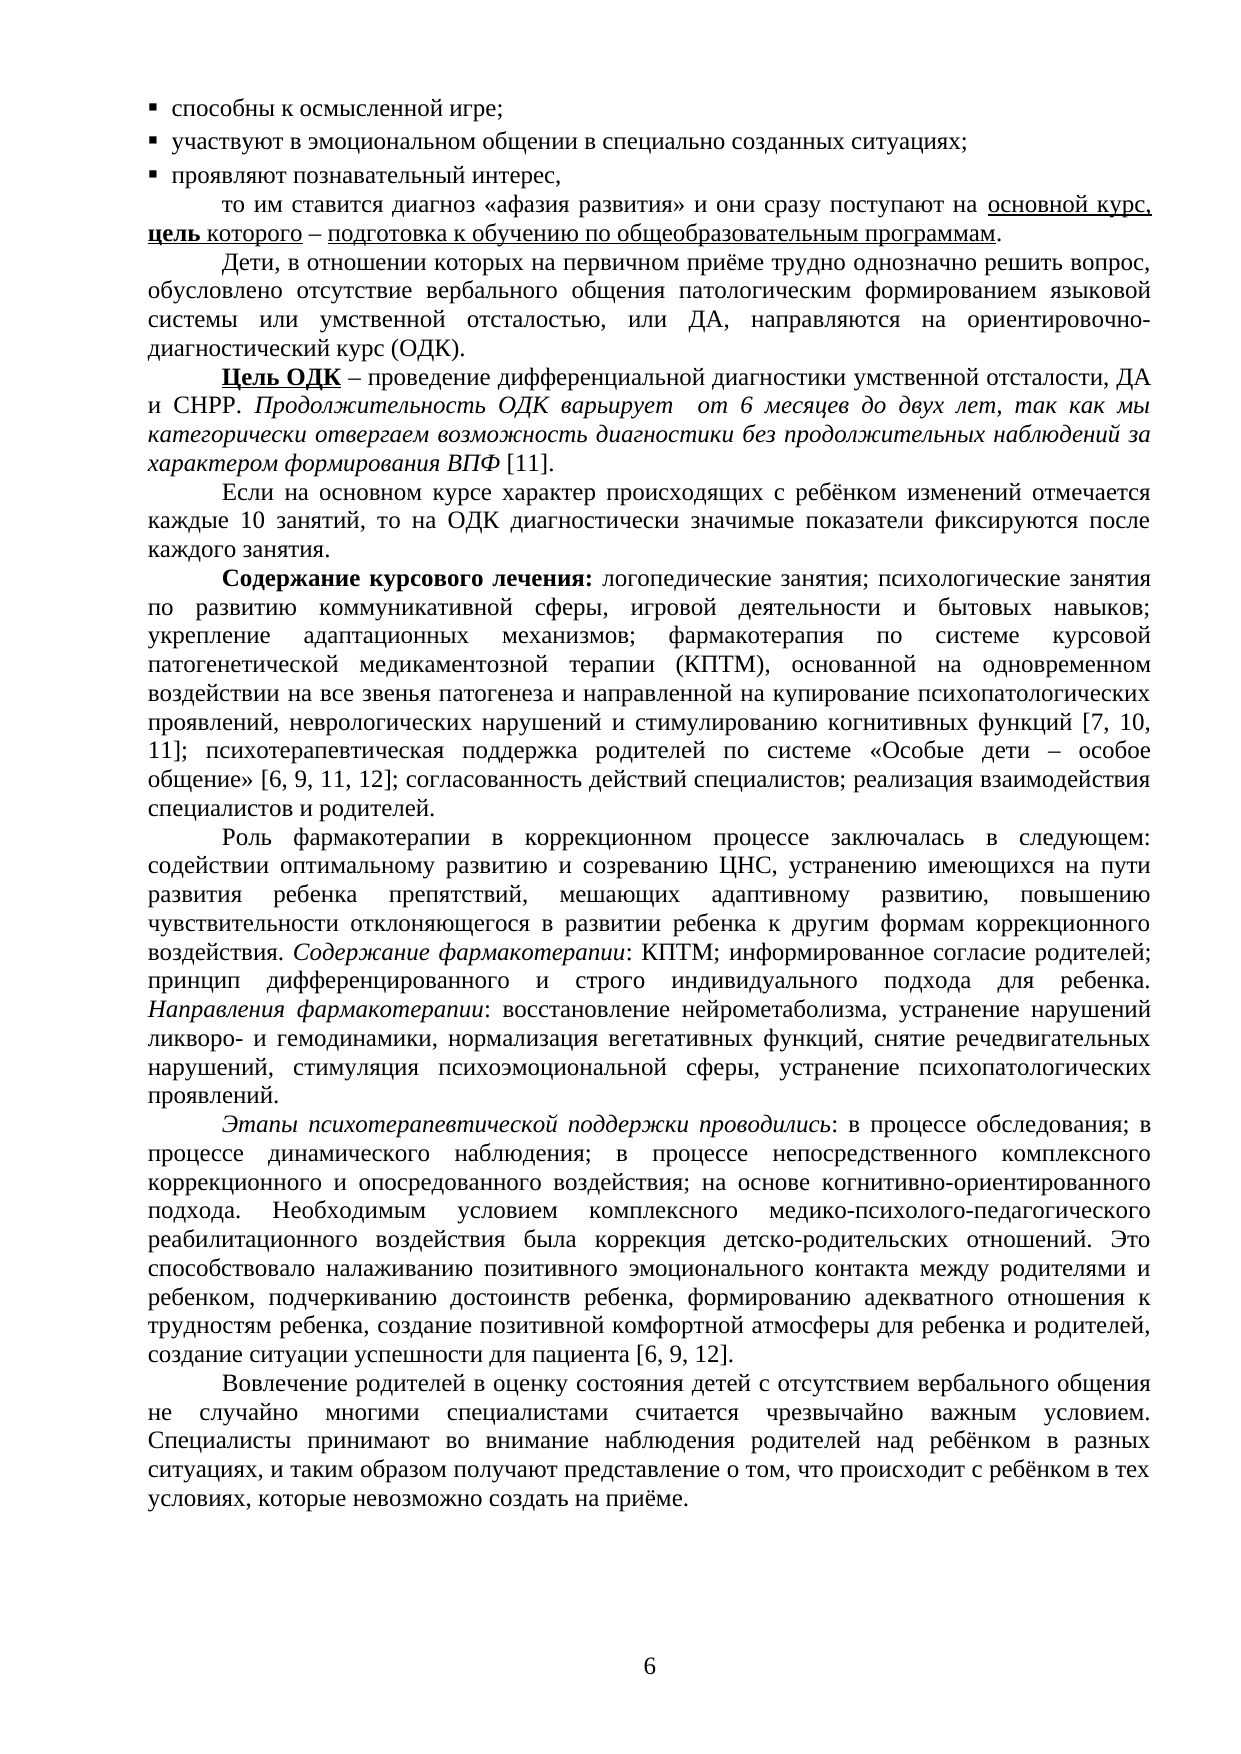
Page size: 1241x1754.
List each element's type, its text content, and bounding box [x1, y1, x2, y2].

list участвуют в эмоциональном общении в специально созданных ситуациях; [148, 122, 1152, 156]
list проявляют познавательный интерес, [148, 156, 1152, 189]
text Этапы психотерапевтической поддержки проводились: в процессе обследования; в процессе динамического наблюдения; в процессе непосредственного комплексного коррекционного и опосредованного воздействия; на основе когнитивно-ориентированного подхода. Необходимым условием комплексного медико-психолого-педагогического реабилитационного воздействия была коррекция детско-родительских отношений. Это способствовало налаживанию позитивного эмоционального контакта между родителями и ребенком, подчеркиванию достоинств ребенка, формированию адекватного отношения к трудностям ребенка, создание позитивной комфортной атмосферы для ребенка и родителей, создание ситуации успешности для пациента [6, 9, 12]. [148, 1109, 1152, 1368]
text Если на основном курсе характер происходящих с ребёнком изменений отмечается каждые 10 занятий, то на ОДК диагностически значимые показатели фиксируются после каждого занятия. [148, 477, 1152, 563]
list способны к осмысленной игре; [148, 89, 1152, 122]
text Цель ОДК – проведение дифференциальной диагностики умственной отсталости, ДА и СНРР. Продолжительность ОДК варьирует от 6 месяцев до двух лет, так как мы категорически отвергаем возможность диагностики без продолжительных наблюдений за характером формирования ВПФ [11]. [148, 362, 1152, 477]
text Содержание курсового лечения: логопедические занятия; психологические занятия по развитию коммуникативной сферы, игровой деятельности и бытовых навыков; укрепление адаптационных механизмов; фармакотерапия по системе курсовой патогенетической медикаментозной терапии (КПТМ), основанной на одновременном воздействии на все звенья патогенеза и направленной на купирование психопатологических проявлений, неврологических нарушений и стимулированию когнитивных функций [7, 10, 11]; психотерапевтическая поддержка родителей по системе «Особые дети – особое общение» [6, 9, 11, 12]; согласованность действий специалистов; реализация взаимодействия специалистов и родителей. [148, 563, 1152, 822]
text Роль фармакотерапии в коррекционном процессе заключалась в следующем: содействии оптимальному развитию и созреванию ЦНС, устранению имеющихся на пути развития ребенка препятствий, мешающих адаптивному развитию, повышению чувствительности отклоняющегося в развитии ребенка к другим формам коррекционного воздействия. Содержание фармакотерапии: КПТМ; информированное согласие родителей; принцип дифференцированного и строго индивидуального подхода для ребенка. Направления фармакотерапии: восстановление нейрометаболизма, устранение нарушений ликворо- и гемодинамики, нормализация вегетативных функций, снятие речедвигательных нарушений, стимуляция психоэмоциональной сферы, устранение психопатологических проявлений. [148, 822, 1152, 1109]
text Дети, в отношении которых на первичном приёме трудно однозначно решить вопрос, обусловлено отсутствие вербального общения патологическим формированием языковой системы или умственной отсталостью, или ДА, направляются на ориентировочно-диагностический курс (ОДК). [148, 247, 1152, 362]
text Вовлечение родителей в оценку состояния детей с отсутствием вербального общения не случайно многими специалистами считается чрезвычайно важным условием. Специалисты принимают во внимание наблюдения родителей над ребёнком в разных ситуациях, и таким образом получают представление о том, что происходит с ребёнком в тех условиях, которые невозможно создать на приёме. [148, 1368, 1152, 1512]
text то им ставится диагноз «афазия развития» и они сразу поступают на основной курс, цель которого – подготовка к обучению по общеобразовательным программам. [148, 189, 1152, 247]
